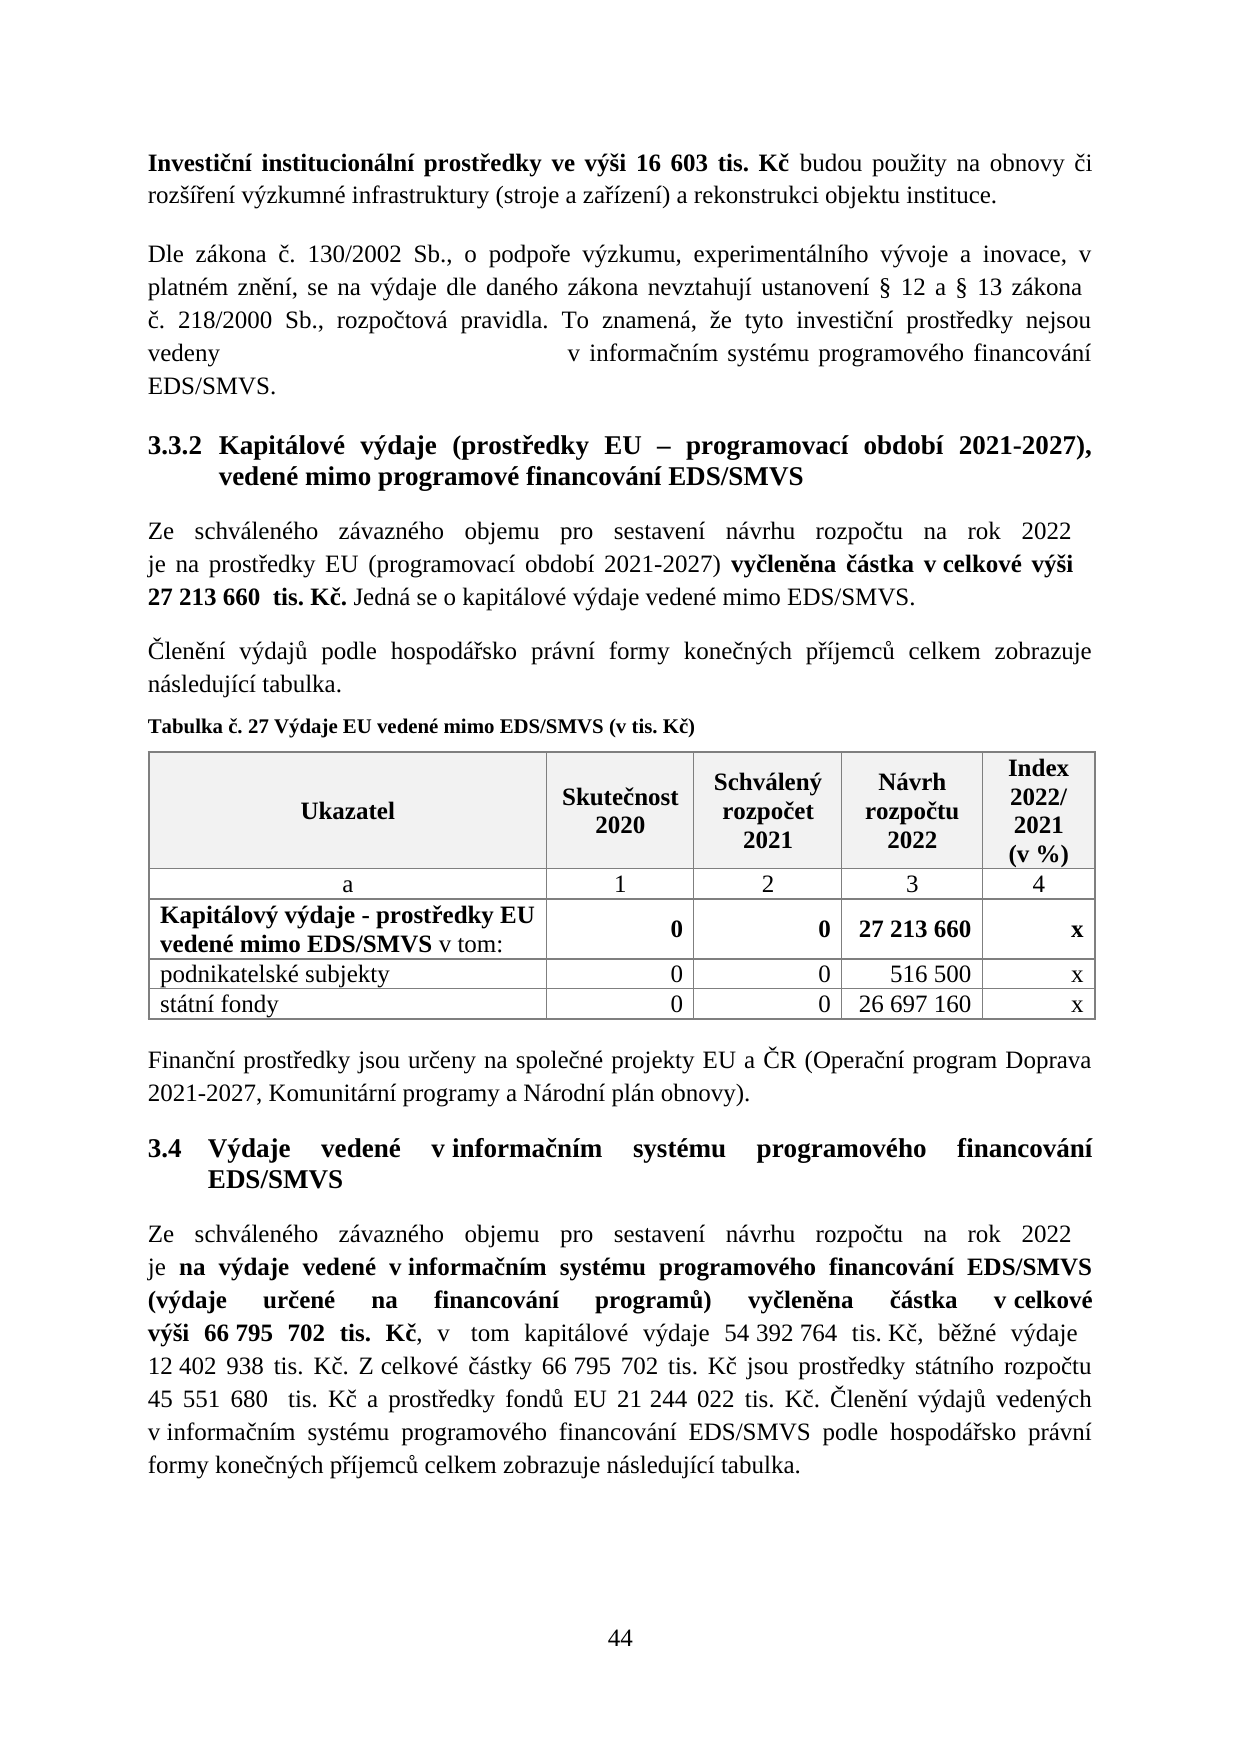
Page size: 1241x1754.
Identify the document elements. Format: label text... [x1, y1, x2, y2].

table_header Návrh rozpočtu 2022 [842, 753, 982, 868]
table_cell 516 500 [842, 960, 982, 988]
table_cell 0 [547, 960, 693, 988]
table_cell podnikatelské subjekty [150, 960, 546, 988]
table_header Ukazatel [150, 753, 546, 868]
table_cell 2 [694, 869, 841, 898]
table_cell 26 697 160 [842, 989, 982, 1018]
text Členění výdajů podle hospodářsko právní formy konečných příjemců celkem zobrazuje následující tabulka. [148, 636, 1093, 698]
list Kapitálové výdaje (prostředky EU – programovací období 2021-2027), vedené mimo programové financování EDS/SMVS [148, 429, 1093, 491]
table_cell 1 [547, 869, 693, 898]
table_cell x [983, 989, 1094, 1018]
table_cell a [150, 869, 546, 898]
table_cell 4 [983, 869, 1094, 898]
table_cell 0 [547, 900, 693, 957]
table_cell 3 [842, 869, 982, 898]
table_cell 0 [694, 960, 841, 988]
table_cell 0 [694, 900, 841, 957]
text Ze schváleného závazného objemu pro sestavení návrhu rozpočtu na rok 2022 je na výdaje vedené v informačním systému programového financování EDS/SMVS (výdaje určené na financování programů) vyčleněna částka v celkové výši 66 795 702 tis. Kč, v tom kapitálové výdaje 54 392 764 tis. Kč, běžné výdaje 12 402 938 tis. Kč. Z celkové částky 66 795 702 tis. Kč jsou prostředky státního rozpočtu 45 551 680 tis. Kč a prostředky fondů EU 21 244 022 tis. Kč. Členění výdajů vedených v informačním systému programového financování EDS/SMVS podle hospodářsko právní formy konečných příjemců celkem zobrazuje následující tabulka. [148, 1219, 1093, 1479]
table_header Schválený rozpočet 2021 [694, 753, 841, 868]
text Ze schváleného závazného objemu pro sestavení návrhu rozpočtu na rok 2022 je na prostředky EU (programovací období 2021-2027) vyčleněna částka v celkové výši 27 213 660 tis. Kč. Jedná se o kapitálové výdaje vedené mimo EDS/SMVS. [148, 516, 1093, 611]
table_cell státní fondy [150, 989, 546, 1018]
table_cell x [983, 900, 1094, 957]
table_cell Kapitálový výdaje - prostředky EU vedené mimo EDS/SMVS v tom: [150, 900, 546, 957]
text Dle zákona č. 130/2002 Sb., o podpoře výzkumu, experimentálního vývoje a inovace, v platném znění, se na výdaje dle daného zákona nevztahují ustanovení § 12 a § 13 zákona č. 218/2000 Sb., rozpočtová pravidla. To znamená, že tyto investiční prostředky nejsou vedeny v informačním systému programového financování EDS/SMVS. [148, 239, 1093, 399]
text Finanční prostředky jsou určeny na společné projekty EU a ČR (Operační program Doprava 2021-2027, Komunitární programy a Národní plán obnovy). [148, 1045, 1093, 1107]
table_cell 27 213 660 [842, 900, 982, 957]
table_header Index 2022/ 2021 (v %) [983, 753, 1094, 868]
text Investiční institucionální prostředky ve výši 16 603 tis. Kč budou použity na obnovy či rozšíření výzkumné infrastruktury (stroje a zařízení) a rekonstrukci objektu instituce. [148, 148, 1093, 209]
table_header Skutečnost 2020 [547, 753, 693, 868]
table_cell x [983, 960, 1094, 988]
subtitle Výdaje vedené v informačním systému programového financování EDS/SMVS [148, 1132, 1093, 1194]
text Tabulka č. 27 Výdaje EU vedené mimo EDS/SMVS (v tis. Kč) [148, 714, 1093, 738]
table_cell 0 [547, 989, 693, 1018]
table_cell 0 [694, 989, 841, 1018]
